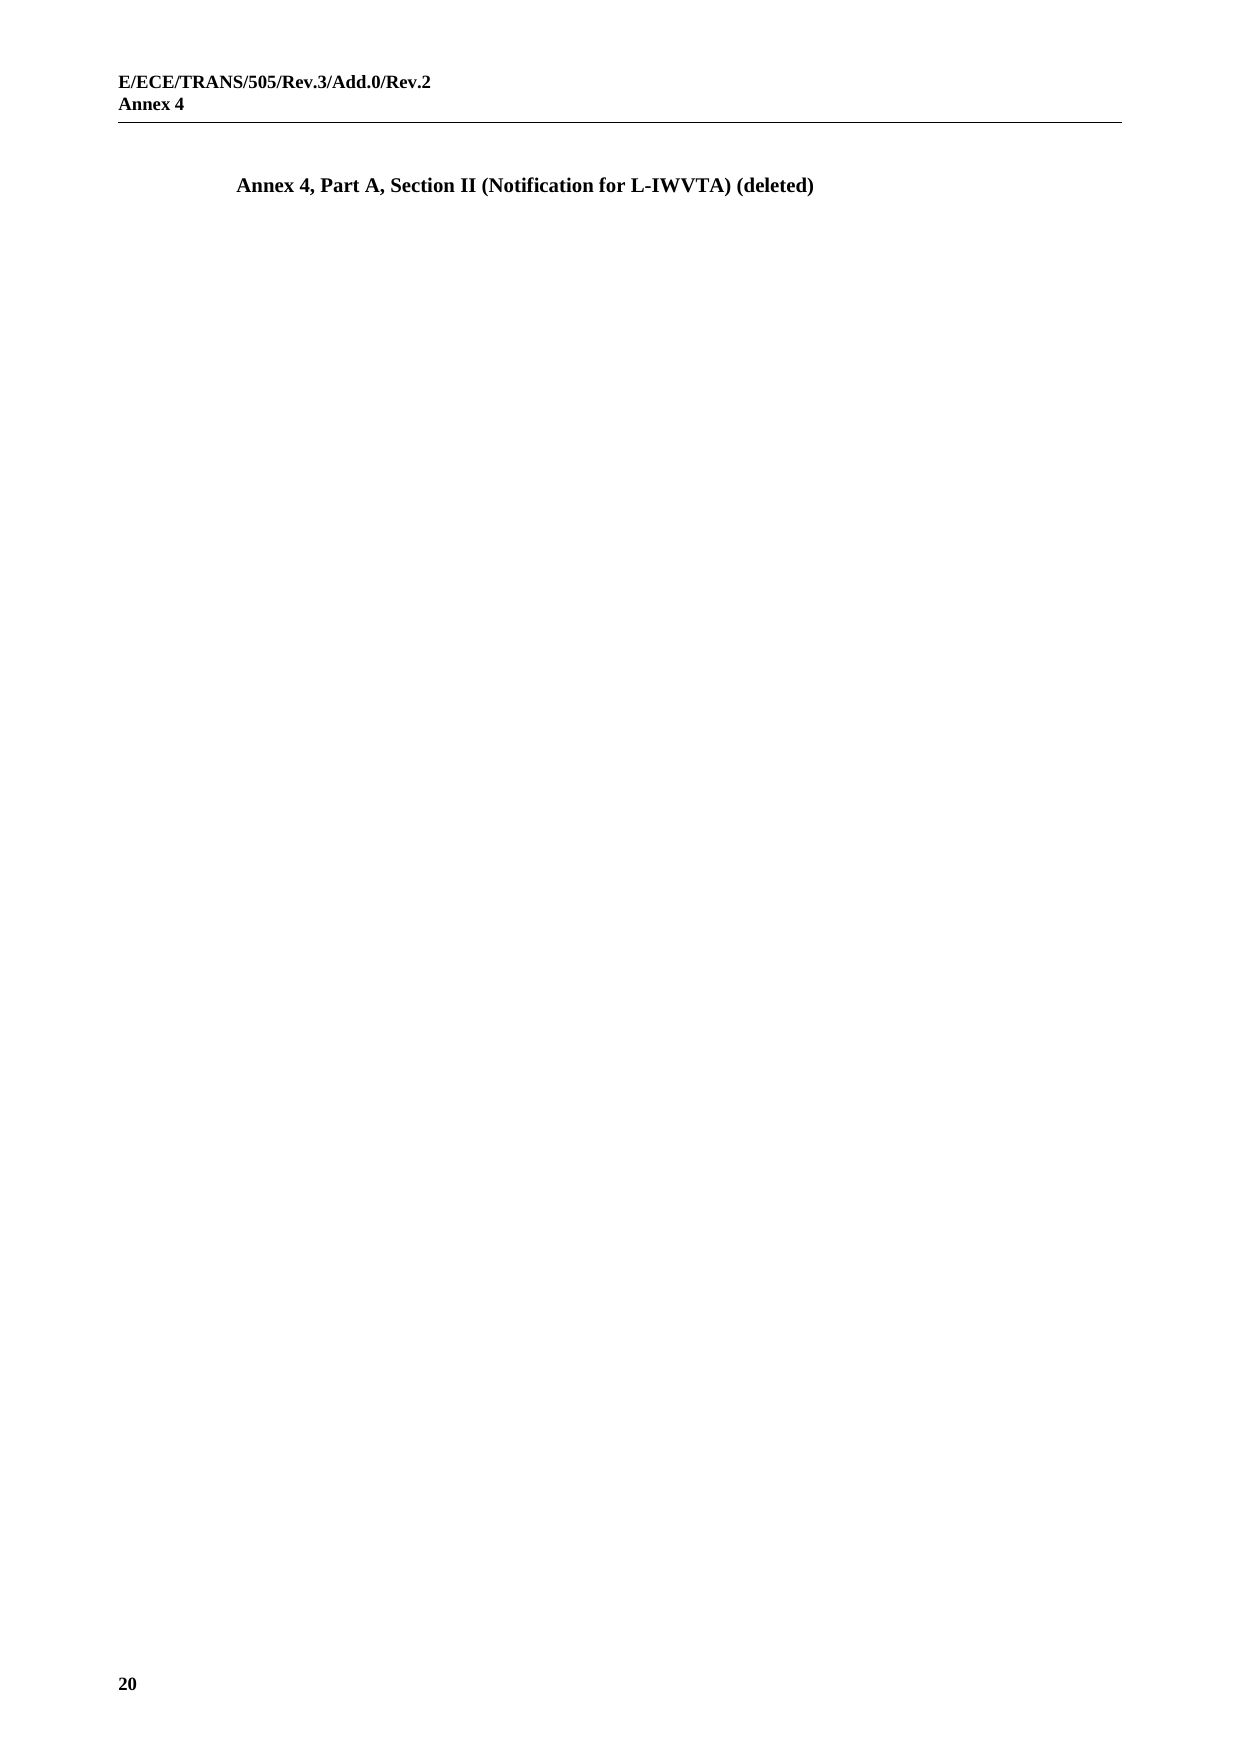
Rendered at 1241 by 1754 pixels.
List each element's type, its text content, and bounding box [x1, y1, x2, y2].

text Annex 4, Part A, Section II (Notification for L-IWVTA) (deleted) [236, 173, 1004, 198]
